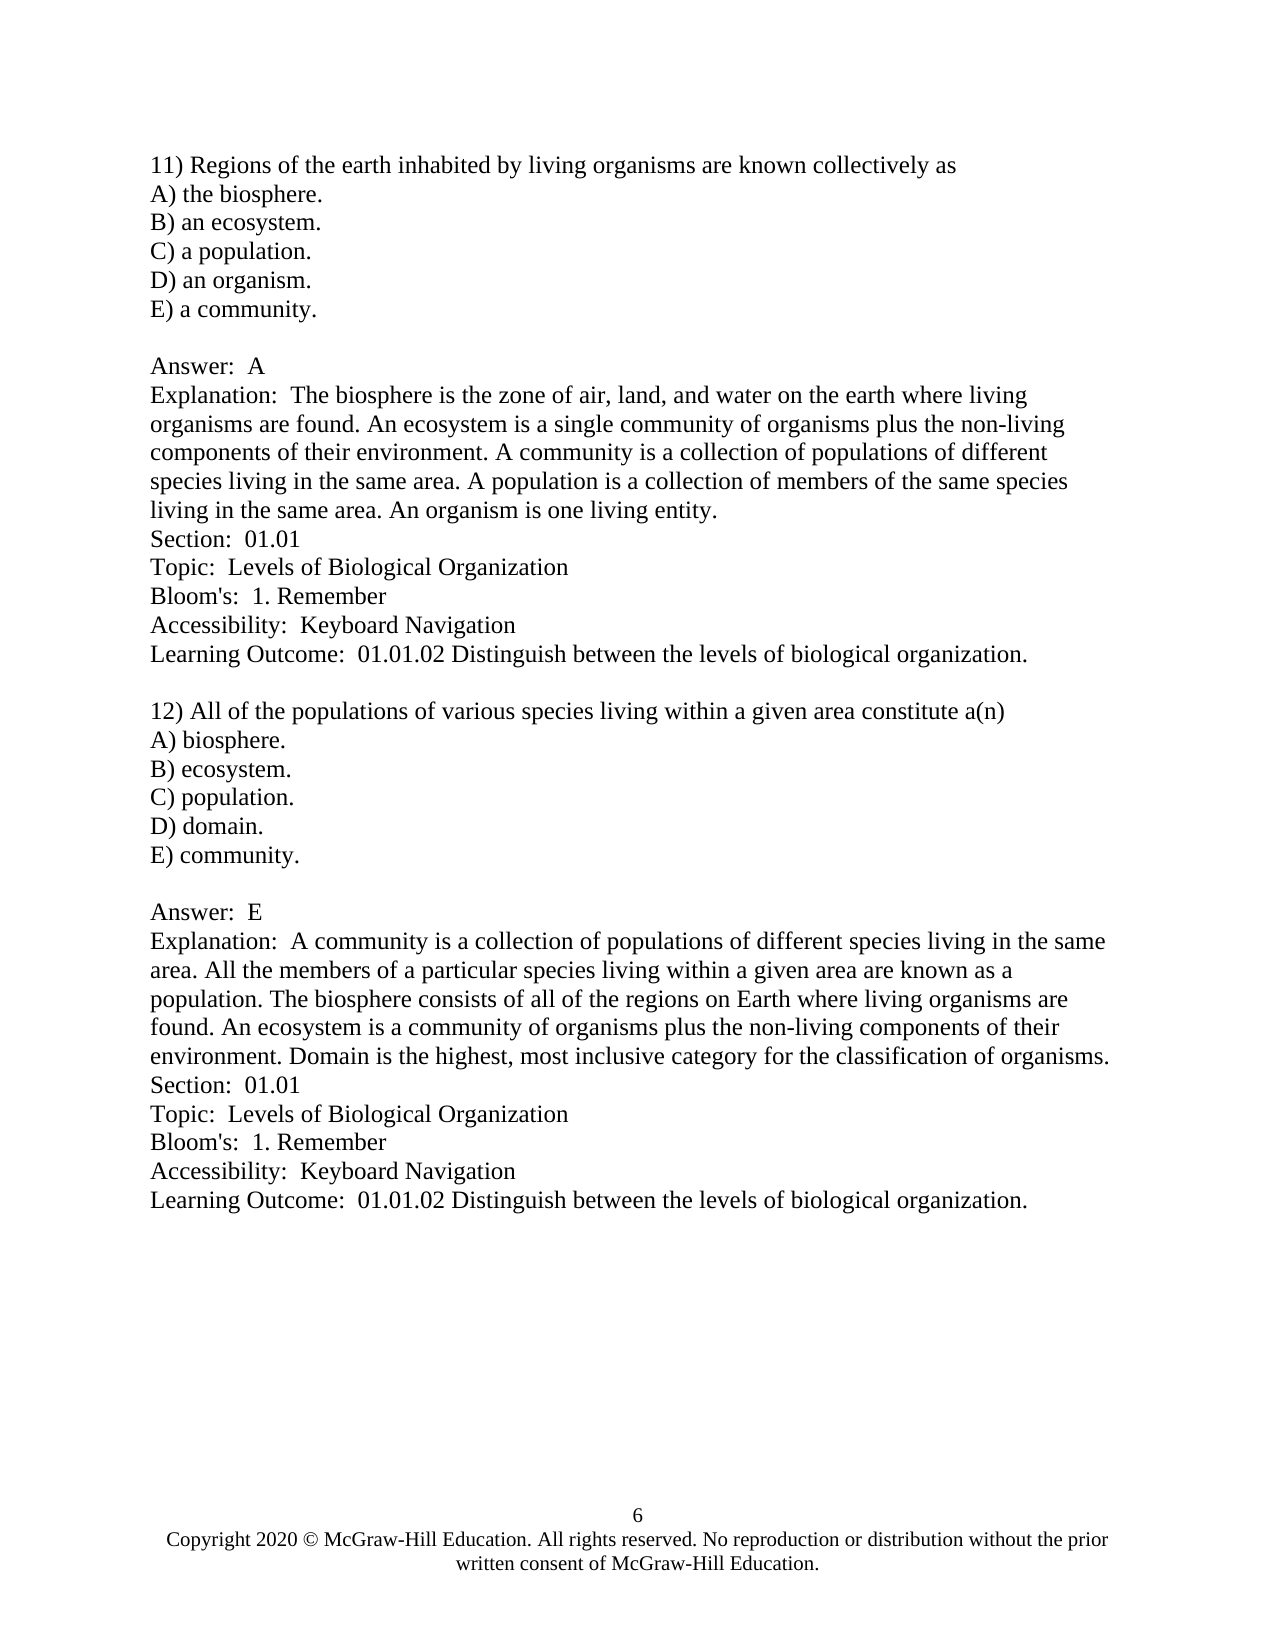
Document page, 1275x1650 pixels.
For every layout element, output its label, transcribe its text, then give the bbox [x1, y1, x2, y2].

text A) the biosphere. [150, 179, 1125, 207]
text Bloom's: 1. Remember [150, 1127, 1125, 1156]
text A) biosphere. [150, 725, 1125, 754]
text B) an ecosystem. [150, 207, 1125, 236]
text E) a community. [150, 294, 1125, 322]
text Topic: Levels of Biological Organization [150, 552, 1125, 581]
text Section: 01.01 [150, 524, 1125, 552]
text Learning Outcome: 01.01.02 Distinguish between the levels of biological organization. [150, 1185, 1125, 1214]
text Bloom's: 1. Remember [150, 581, 1125, 610]
text Explanation: A community is a collection of populations of different species living in the same area. All the members of a particular species living within a given area are known as a population. The biosphere consists of all of the regions on Earth where living organisms are found. An ecosystem is a community of organisms plus the non-living components of their environment. Domain is the highest, most inclusive category for the classification of organisms. [150, 926, 1125, 1070]
text B) ecosystem. [150, 754, 1125, 782]
text Accessibility: Keyboard Navigation [150, 1156, 1125, 1185]
text E) community. [150, 840, 1125, 869]
text 11) Regions of the earth inhabited by living organisms are known collectively as [150, 150, 1125, 179]
text 12) All of the populations of various species living within a given area constitute a(n) [150, 696, 1125, 725]
text D) domain. [150, 811, 1125, 840]
text Explanation: The biosphere is the zone of air, land, and water on the earth where living organisms are found. An ecosystem is a single community of organisms plus the non-living components of their environment. A community is a collection of populations of different species living in the same area. A population is a collection of members of the same species living in the same area. An organism is one living entity. [150, 380, 1125, 524]
text Answer: A [150, 351, 1125, 380]
text Learning Outcome: 01.01.02 Distinguish between the levels of biological organization. [150, 639, 1125, 667]
text Answer: E [150, 897, 1125, 926]
text D) an organism. [150, 265, 1125, 294]
text C) population. [150, 782, 1125, 811]
text Section: 01.01 [150, 1070, 1125, 1099]
text Topic: Levels of Biological Organization [150, 1099, 1125, 1127]
text Accessibility: Keyboard Navigation [150, 610, 1125, 639]
text C) a population. [150, 236, 1125, 265]
